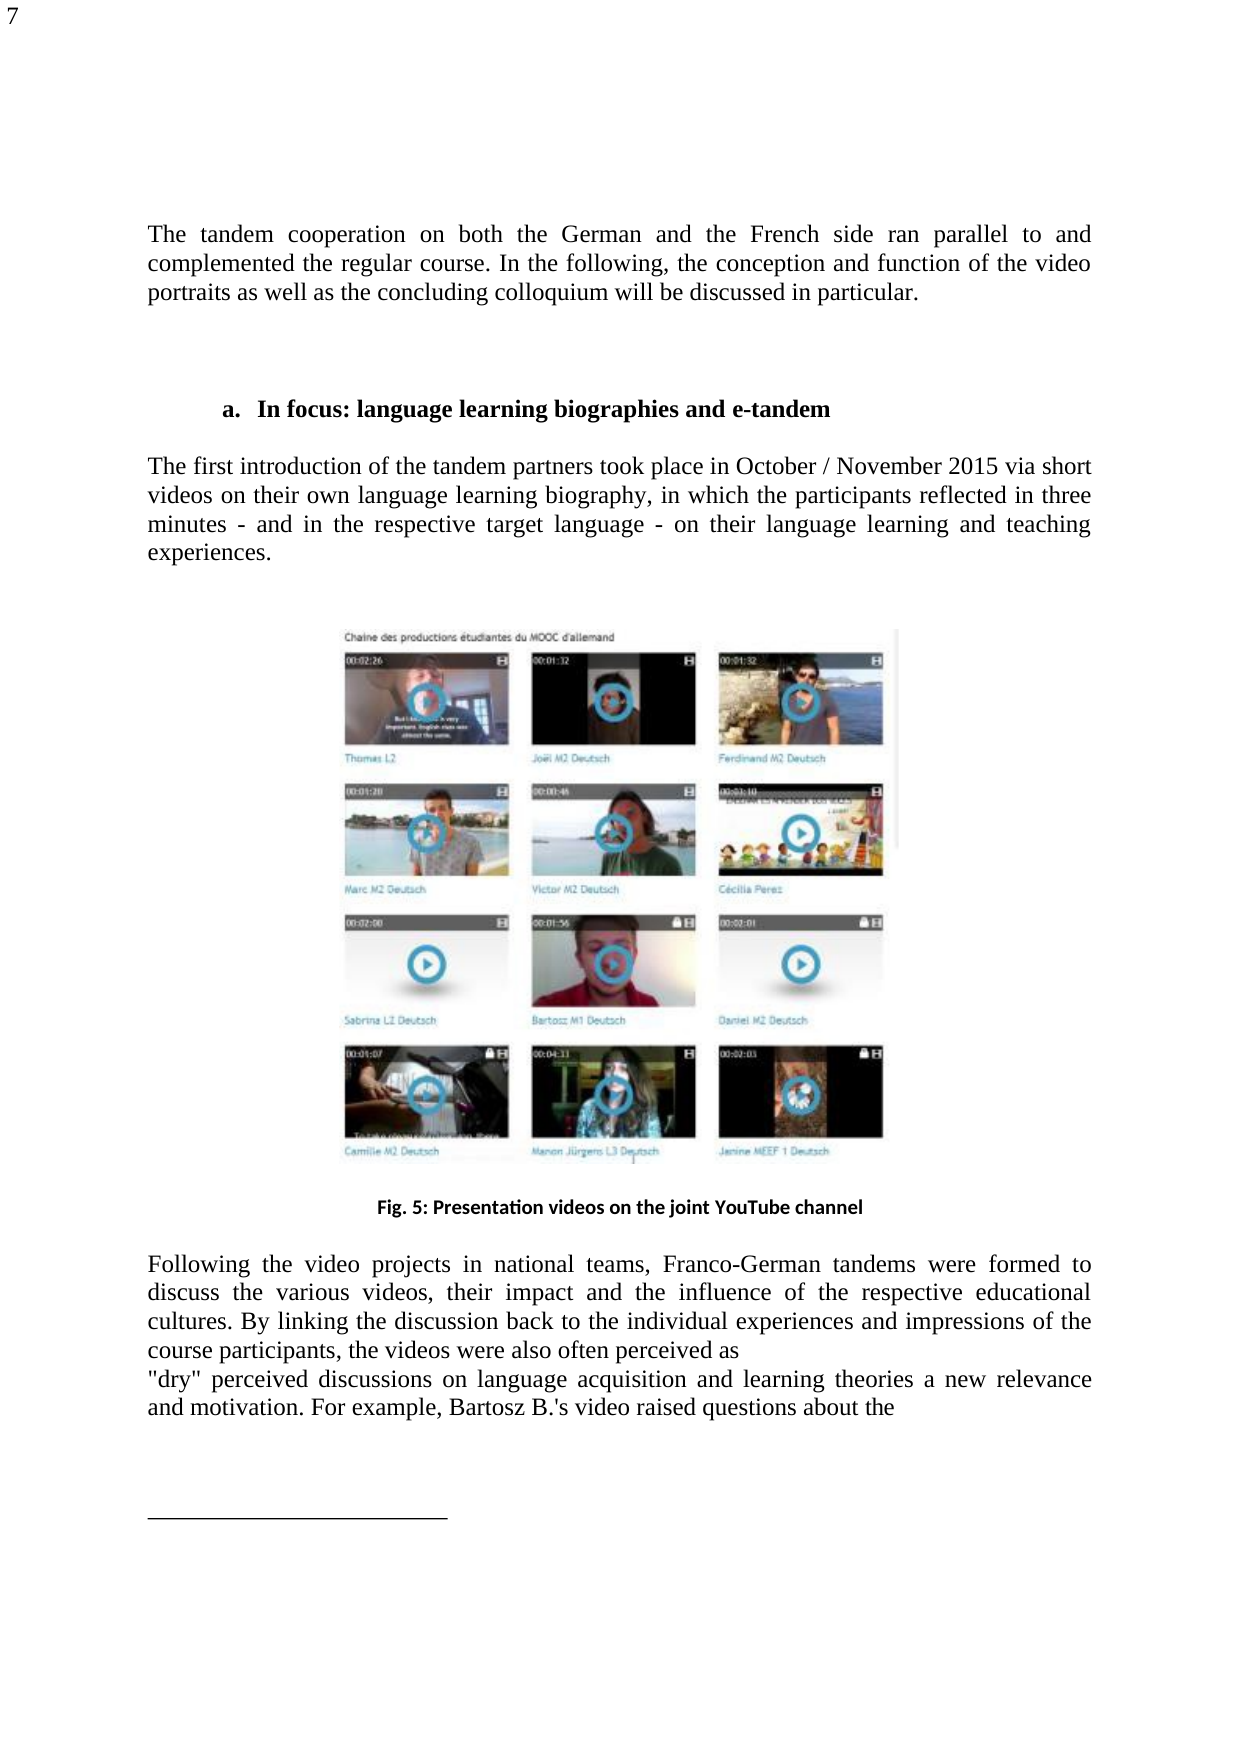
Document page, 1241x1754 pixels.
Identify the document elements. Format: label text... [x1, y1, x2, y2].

text Following the video projects in national teams, Franco-German tandems were formed to discuss the various videos, their impact and the influence of the respective educational cultures. By linking the discussion back to the individual experiences and impressions of the course participants, the videos were also often perceived as [147, 1249, 1093, 1364]
subtitle In focus: language learning biographies and e-tandem [222, 394, 1117, 422]
text The tandem cooperation on both the German and the French side ran parallel to and complemented the regular course. In the following, the conception and function of the video portraits as well as the concluding colloquium will be discussed in particular. [147, 219, 1093, 306]
text Fig. 5: Presentation videos on the joint YouTube channel [172, 1194, 1068, 1220]
picture [339, 629, 899, 1164]
text "dry" perceived discussions on language acquisition and learning theories a new relevance and motivation. For example, Bartosz B.'s video raised questions about the [147, 1364, 1093, 1421]
text The first introduction of the tandem partners took place in October / November 2015 via short videos on their own language learning biography, in which the participants reflected in three minutes - and in the respective target language - on their language learning and teaching experiences. [147, 451, 1093, 566]
